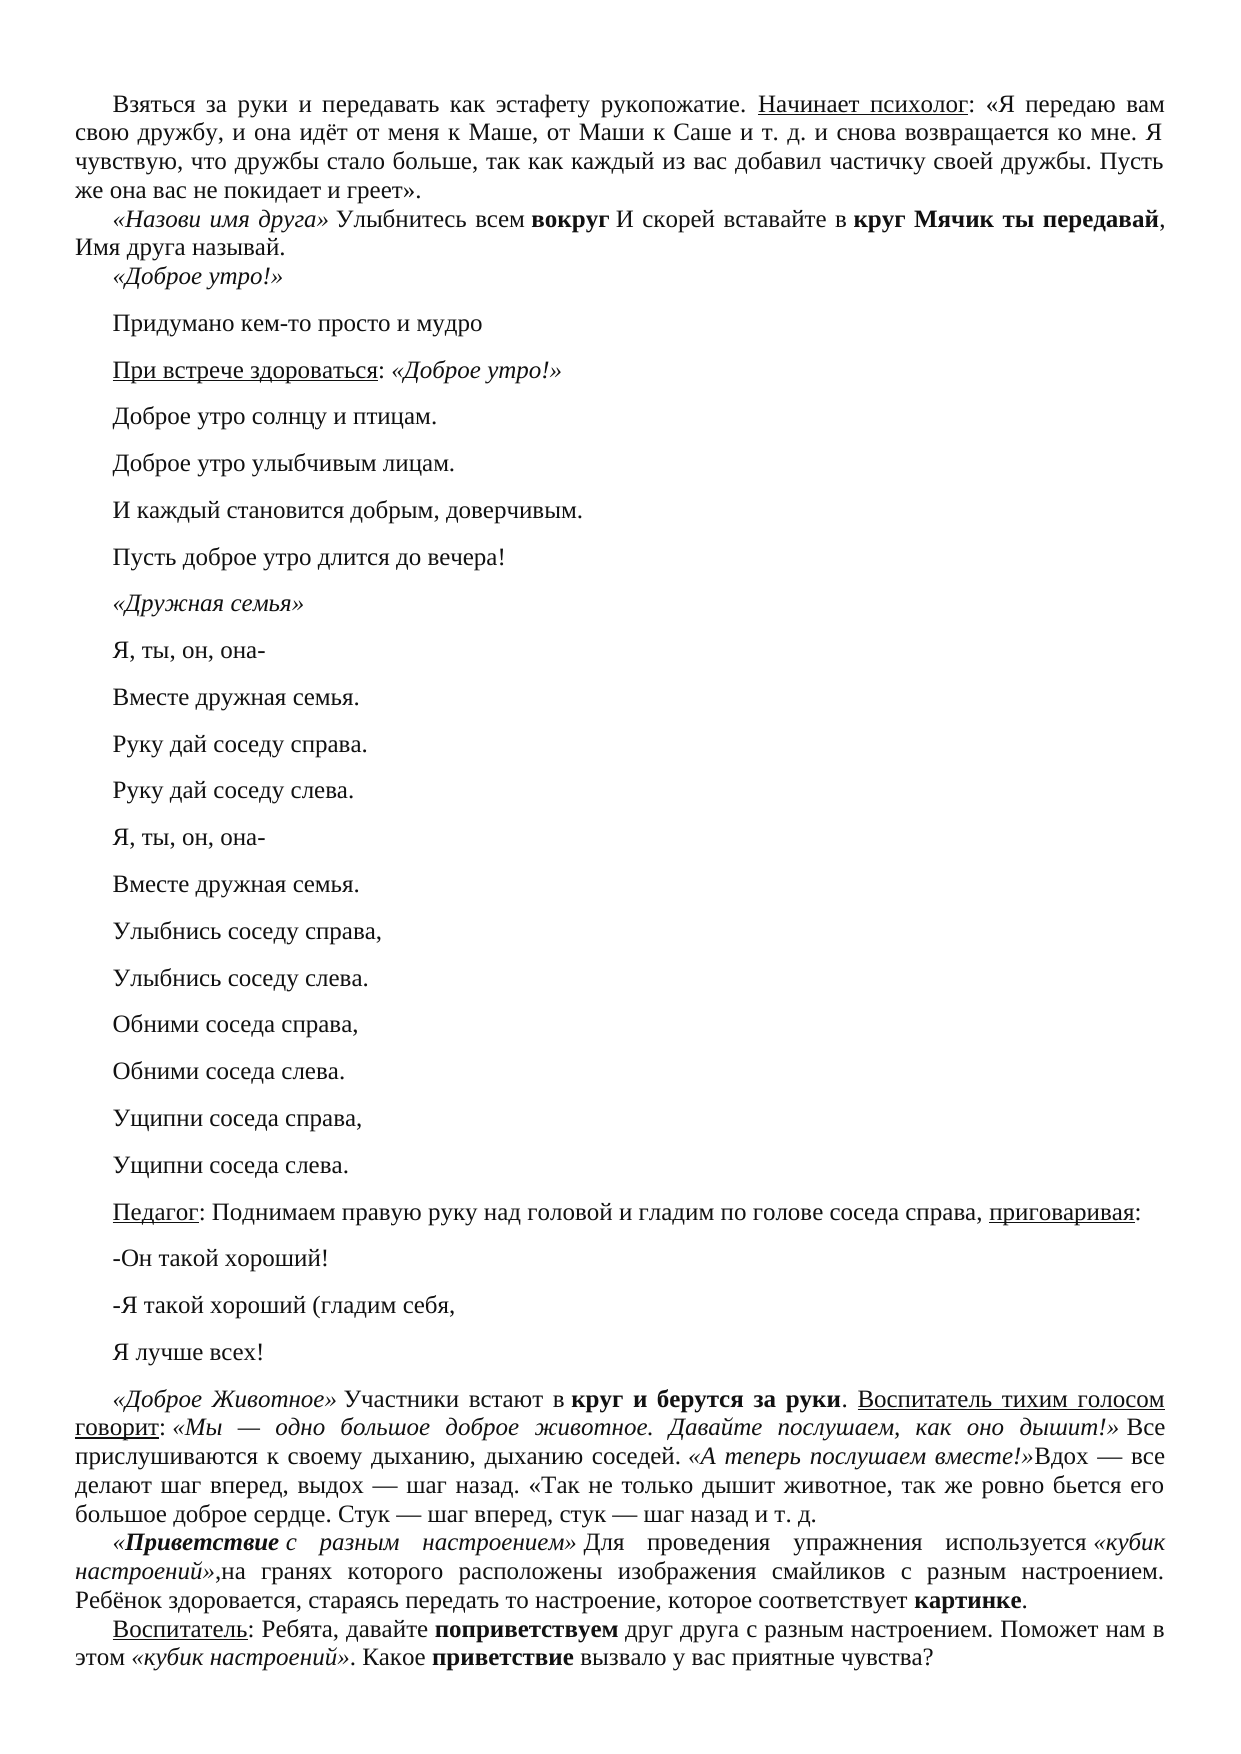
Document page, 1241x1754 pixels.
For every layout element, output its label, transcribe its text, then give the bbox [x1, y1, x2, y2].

text Улыбнись соседу справа, [75, 916, 1165, 945]
text Я, ты, он, она- [75, 635, 1165, 664]
text Воспитатель: Ребята, давайте поприветствуем друг друга с разным настроением. Поможет нам в этом «кубик настроений». Какое приветствие вызвало у вас приятные чувства? [75, 1614, 1165, 1671]
text Обними соседа слева. [75, 1056, 1165, 1085]
text «Дружная семья» [75, 588, 1165, 617]
text Улыбнись соседу слева. [75, 963, 1165, 991]
text Руку дай соседу справа. [75, 729, 1165, 758]
text -Я такой хороший (гладим себя, [75, 1290, 1165, 1319]
text Взяться за руки и передавать как эстафету рукопожатие. Начинает психолог: «Я передаю вам свою дружбу, и она идёт от меня к Маше, от Маши к Саше и т. д. и снова возвращается ко мне. Я чувствую, что дружбы стало больше, так как каждый из вас добавил частичку своей дружбы. Пусть же она вас не покидает и греет». [75, 89, 1165, 204]
text «Доброе утро!» [75, 261, 1165, 290]
text -Он такой хороший! [75, 1243, 1165, 1272]
text Руку дай соседу слева. [75, 776, 1165, 804]
text Доброе утро улыбчивым лицам. [75, 448, 1165, 477]
text Доброе утро солнцу и птицам. [75, 401, 1165, 430]
text «Назови имя друга» Улыбнитесь всем вокруг И скорей вставайте в круг Мячик ты передавай, Имя друга называй. [75, 204, 1165, 261]
text Обними соседа справа, [75, 1009, 1165, 1038]
text Ущипни соседа справа, [75, 1103, 1165, 1132]
text И каждый становится добрым, доверчивым. [75, 495, 1165, 524]
text При встрече здороваться: «Доброе утро!» [75, 355, 1165, 383]
text Вместе дружная семья. [75, 682, 1165, 711]
text Ущипни соседа слева. [75, 1150, 1165, 1178]
text «Доброе Животное» Участники встают в круг и берутся за руки. Воспитатель тихим голосом говорит: «Мы — одно большое доброе животное. Давайте послушаем, как оно дышит!» Все прислушиваются к своему дыханию, дыханию соседей. «А теперь послушаем вместе!»Вдох — все делают шаг вперед, выдох — шаг назад. «Так не только дышит животное, так же ровно бьется его большое доброе сердце. Стук — шаг вперед, стук — шаг назад и т. д. [75, 1384, 1165, 1527]
text Придумано кем-то просто и мудро [75, 308, 1165, 337]
text Я лучше всех! [75, 1337, 1165, 1366]
text Я, ты, он, она- [75, 822, 1165, 851]
text Педагог: Поднимаем правую руку над головой и гладим по голове соседа справа, приговаривая: [75, 1197, 1165, 1225]
text «Приветствие с разным настроением» Для проведения упражнения используется «кубик настроений»,на гранях которого расположены изображения смайликов с разным настроением. Ребёнок здоровается, стараясь передать то настроение, которое соответствует картинке. [75, 1527, 1165, 1614]
text Пусть доброе утро длится до вечера! [75, 542, 1165, 571]
text Вместе дружная семья. [75, 869, 1165, 898]
